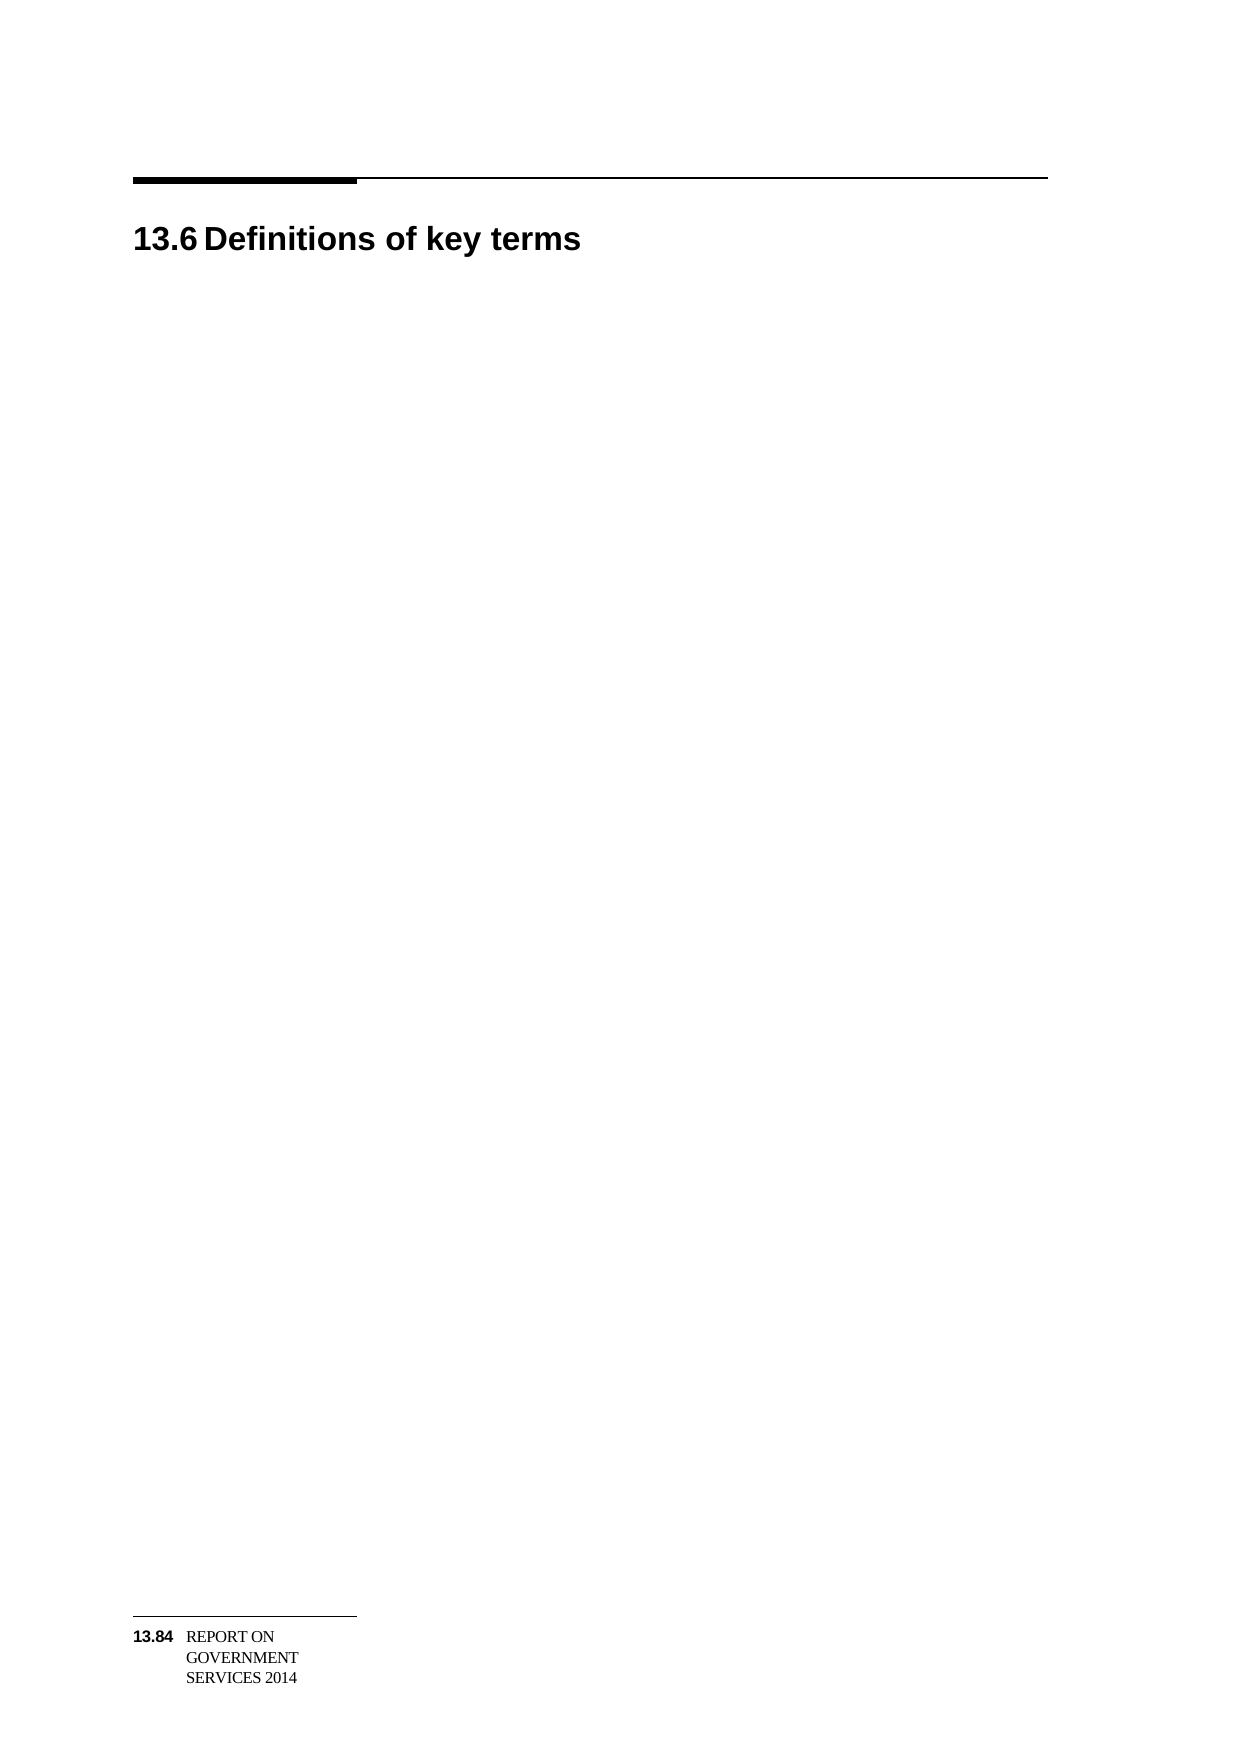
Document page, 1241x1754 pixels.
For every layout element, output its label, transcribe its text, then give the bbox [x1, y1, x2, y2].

subtitle 13.6 Definitions of key terms [133, 217, 1051, 258]
